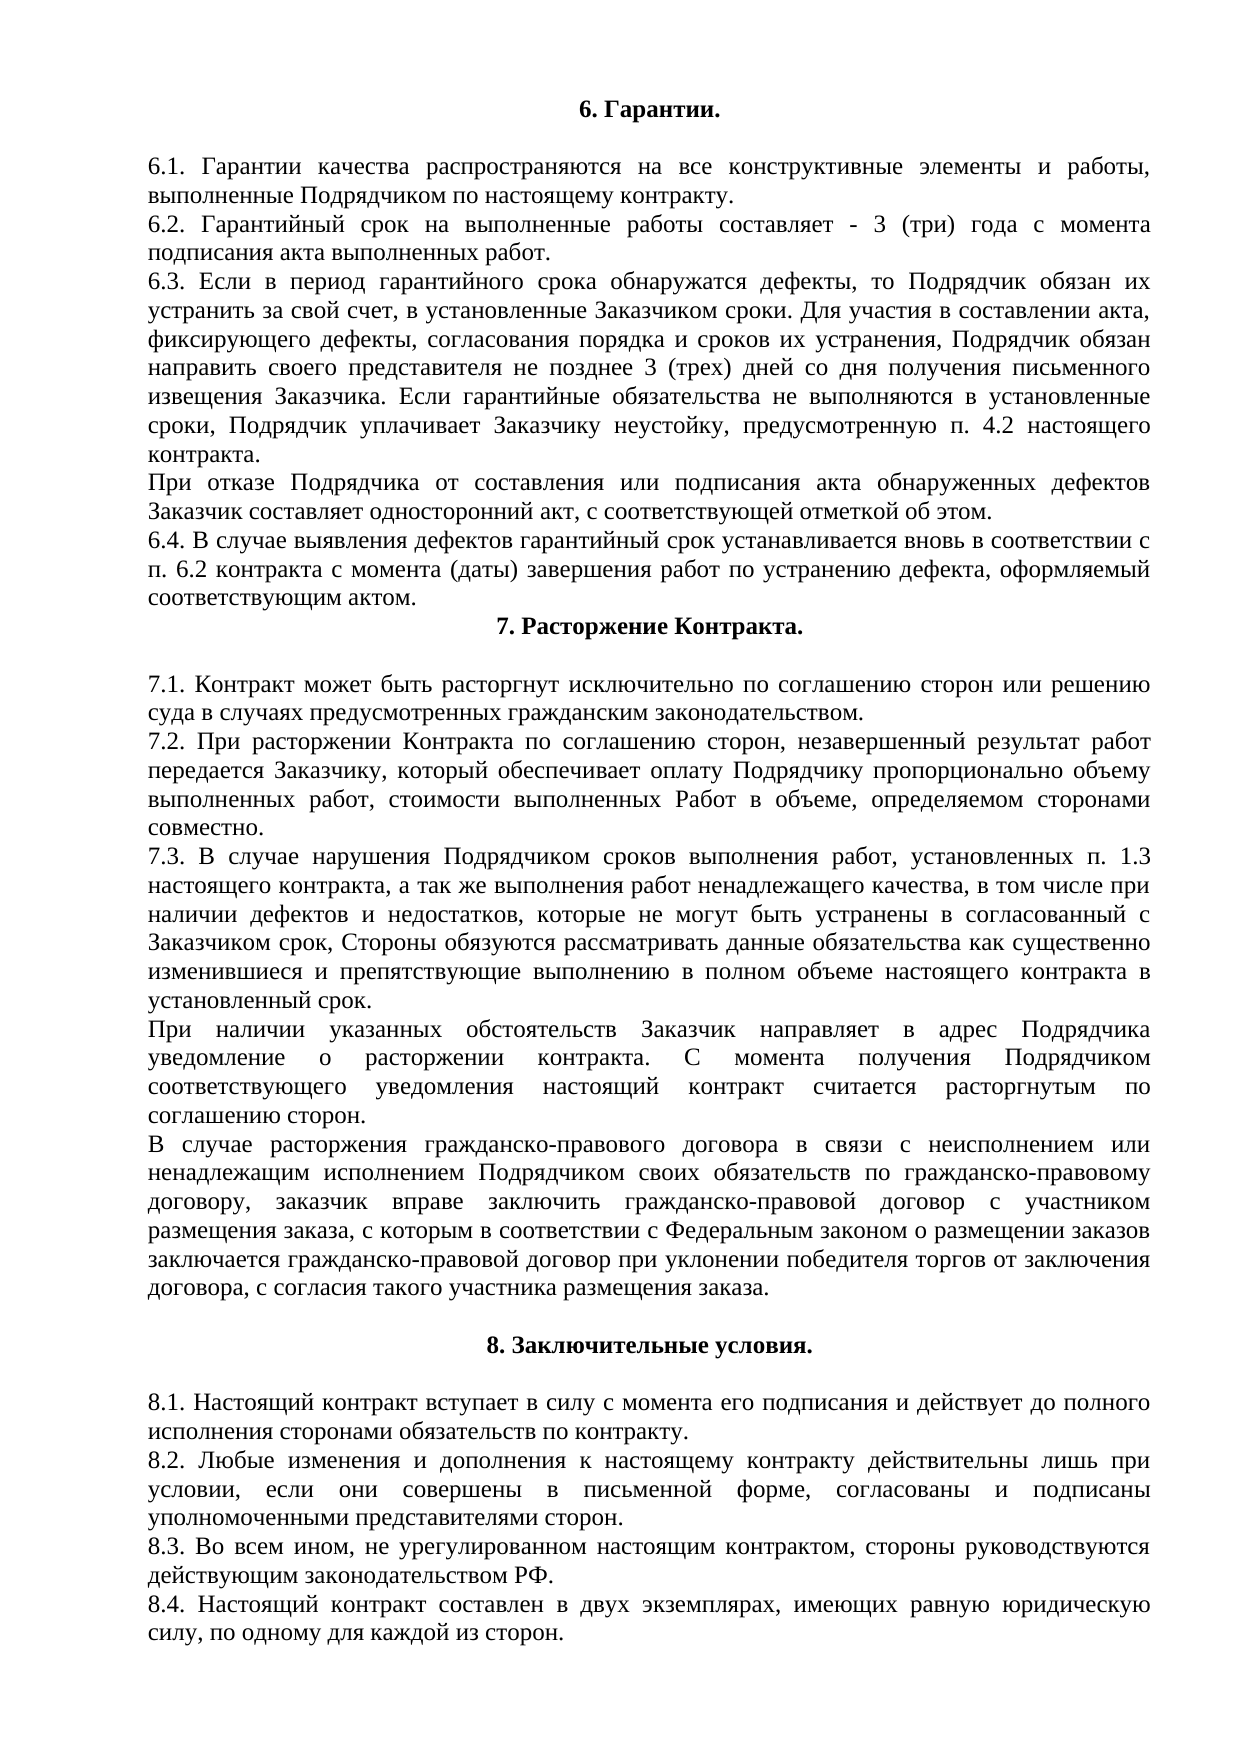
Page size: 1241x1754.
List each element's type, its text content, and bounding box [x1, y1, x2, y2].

text При отказе Подрядчика от составления или подписания акта обнаруженных дефектов Заказчик составляет односторонний акт, с соответствующей отметкой об этом. [148, 467, 1152, 525]
text 6.1. Гарантии качества распространяются на все конструктивные элементы и работы, выполненные Подрядчиком по настоящему контракту. [148, 151, 1152, 209]
text 8. Заключительные условия. [148, 1330, 1152, 1359]
text 6. Гарантии. [148, 94, 1152, 122]
text 8.2. Любые изменения и дополнения к настоящему контракту действительны лишь при условии, если они совершены в письменной форме, согласованы и подписаны уполномоченными представителями сторон. [148, 1445, 1152, 1531]
text 8.1. Настоящий контракт вступает в силу с момента его подписания и действует до полного исполнения сторонами обязательств по контракту. [148, 1387, 1152, 1445]
text 8.4. Настоящий контракт составлен в двух экземплярах, имеющих равную юридическую силу, по одному для каждой из сторон. [148, 1589, 1152, 1646]
text 8.3. Во всем ином, не урегулированном настоящим контрактом, стороны руководствуются действующим законодательством РФ. [148, 1531, 1152, 1589]
text 7.2. При расторжении Контракта по соглашению сторон, незавершенный результат работ передается Заказчику, который обеспечивает оплату Подрядчику пропорционально объему выполненных работ, стоимости выполненных Работ в объеме, определяемом сторонами совместно. [148, 726, 1152, 841]
text 6.4. В случае выявления дефектов гарантийный срок устанавливается вновь в соответствии с п. 6.2 контракта с момента (даты) завершения работ по устранению дефекта, оформляемый соответствующим актом. [148, 525, 1152, 611]
text 7.3. В случае нарушения Подрядчиком сроков выполнения работ, установленных п. 1.3 настоящего контракта, а так же выполнения работ ненадлежащего качества, в том числе при наличии дефектов и недостатков, которые не могут быть устранены в согласованный с Заказчиком срок, Стороны обязуются рассматривать данные обязательства как существенно изменившиеся и препятствующие выполнению в полном объеме настоящего контракта в установленный срок. [148, 841, 1152, 1014]
text В случае расторжения гражданско-правового договора в связи с неисполнением или ненадлежащим исполнением Подрядчиком своих обязательств по гражданско-правовому договору, заказчик вправе заключить гражданско-правовой договор с участником размещения заказа, с которым в соответствии с Федеральным законом о размещении заказов заключается гражданско-правовой договор при уклонении победителя торгов от заключения договора, с согласия такого участника размещения заказа. [148, 1129, 1152, 1301]
text 7. Расторжение Контракта. [148, 611, 1152, 640]
text 6.2. Гарантийный срок на выполненные работы составляет - 3 (три) года с момента подписания акта выполненных работ. [148, 209, 1152, 266]
text 6.3. Если в период гарантийного срока обнаружатся дефекты, то Подрядчик обязан их устранить за свой счет, в установленные Заказчиком сроки. Для участия в составлении акта, фиксирующего дефекты, согласования порядка и сроков их устранения, Подрядчик обязан направить своего представителя не позднее 3 (трех) дней со дня получения письменного извещения Заказчика. Если гарантийные обязательства не выполняются в установленные сроки, Подрядчик уплачивает Заказчику неустойку, предусмотренную п. 4.2 настоящего контракта. [148, 266, 1152, 467]
text При наличии указанных обстоятельств Заказчик направляет в адрес Подрядчика уведомление о расторжении контракта. С момента получения Подрядчиком соответствующего уведомления настоящий контракт считается расторгнутым по соглашению сторон. [148, 1014, 1152, 1129]
text 7.1. Контракт может быть расторгнут исключительно по соглашению сторон или решению суда в случаях предусмотренных гражданским законодательством. [148, 669, 1152, 726]
